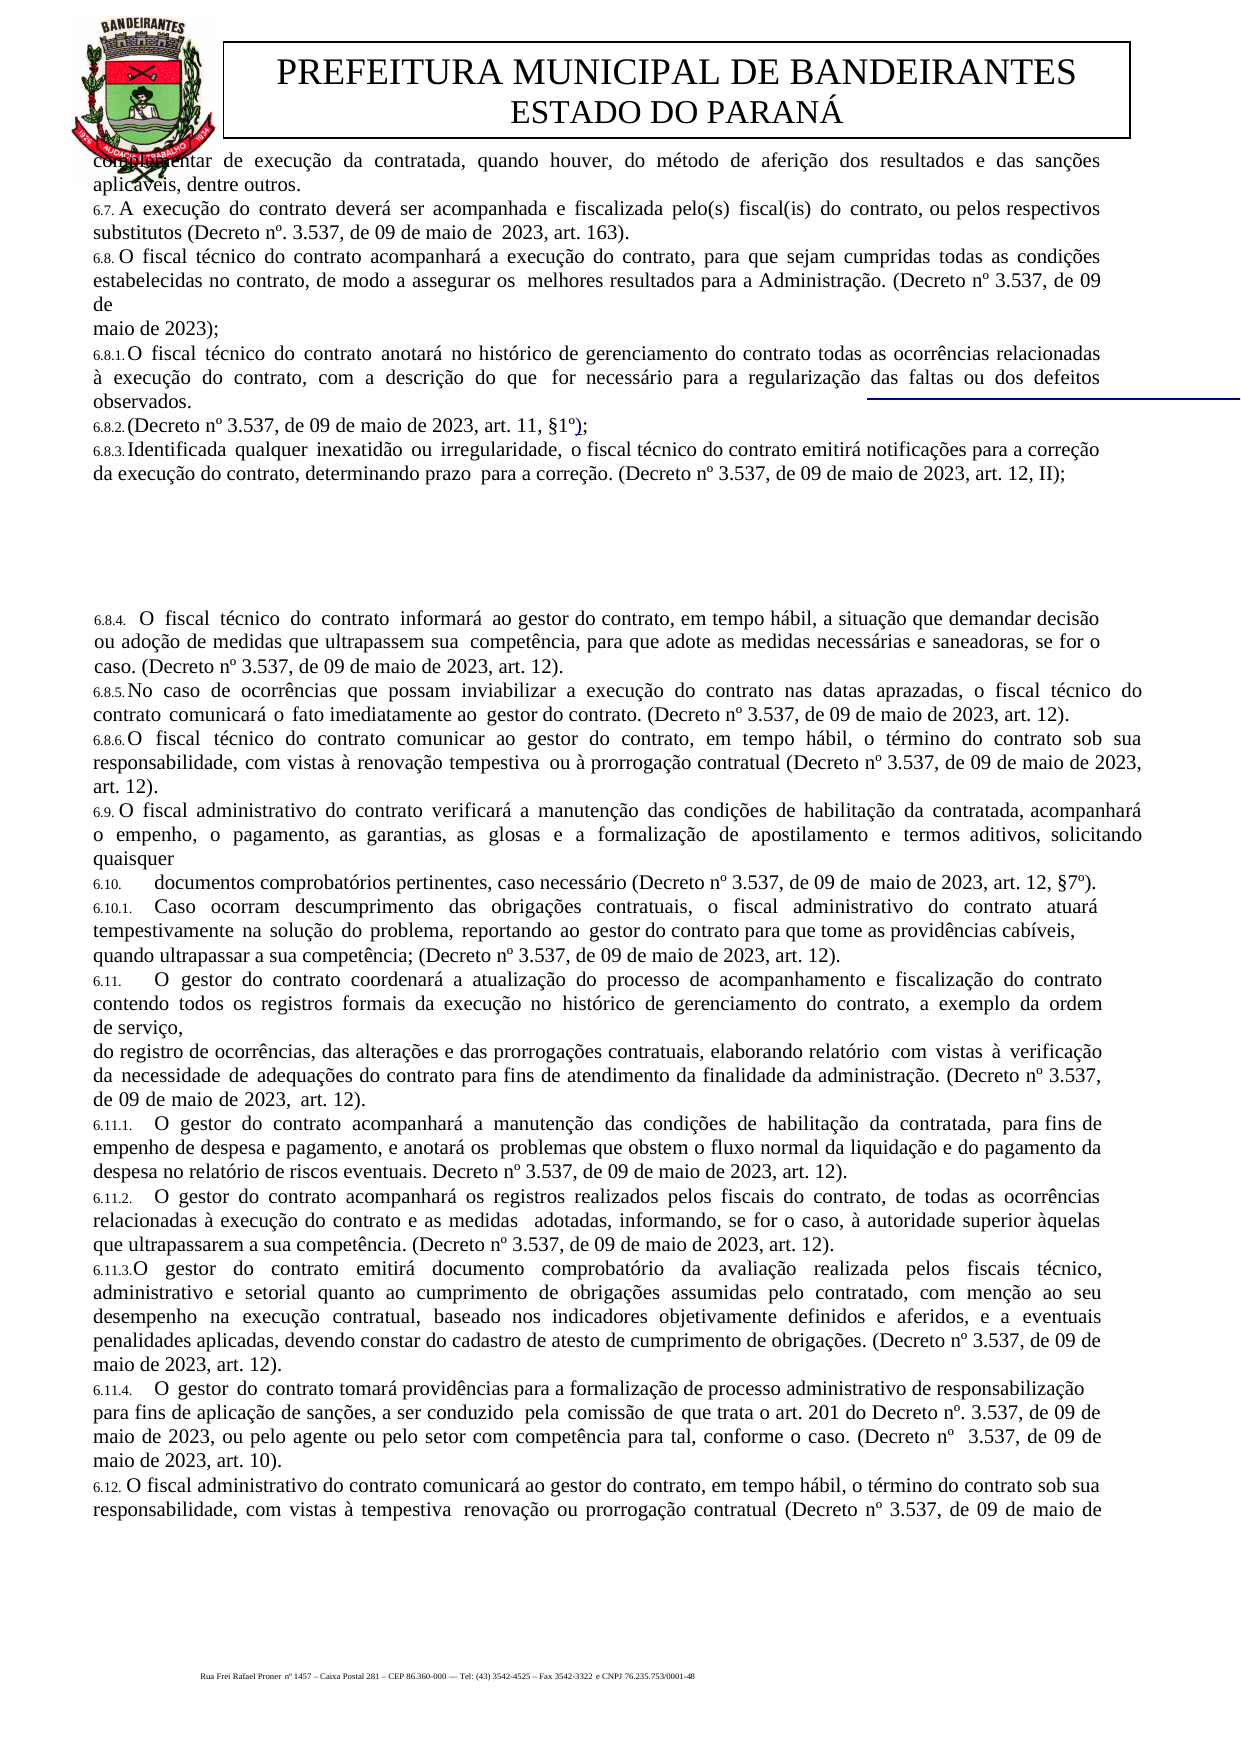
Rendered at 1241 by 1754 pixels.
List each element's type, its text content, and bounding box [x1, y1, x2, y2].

list Caso ocorram descumprimento das obrigações contratuais, o fiscal administrativo do contrato atuará tempestivamente na solução do problema, reportando ao gestor do contrato para que tome as providências cabíveis, [93, 894, 1098, 942]
list O gestor do contrato acompanhará a manutenção das condições de habilitação da contratada, para fins de empenho de despesa e pagamento, e anotará os problemas que obstem o fluxo normal da liquidação e do pagamento da despesa no relatório de riscos eventuais. Decreto nº 3.537, de 09 de maio de 2023, art. 12). [93, 1111, 1102, 1183]
list A execução do contrato deverá ser acompanhada e fiscalizada pelo(s) fiscal(is) do contrato, ou pelos respectivos substitutos (Decreto nº. 3.537, de 09 de maio de 2023, art. 163). [93, 196, 1101, 244]
list O gestor do contrato acompanhará os registros realizados pelos fiscais do contrato, de todas as ocorrências relacionadas à execução do contrato e as medidas adotadas, informando, se for o caso, à autoridade superior àquelas que ultrapassarem a sua competência. (Decreto nº 3.537, de 09 de maio de 2023, art. 12). [93, 1183, 1101, 1256]
list O fiscal administrativo do contrato verificará a manutenção das condições de habilitação da contratada, acompanhará o empenho, o pagamento, as garantias, as glosas e a formalização de apostilamento e termos aditivos, solicitando quaisquer [93, 798, 1142, 870]
picture [70, 16, 216, 185]
list (Decreto nº 3.537, de 09 de maio de 2023, art. 11, §1º); [93, 413, 1101, 437]
list para fins de aplicação de sanções, a ser conduzido pela comissão de que trata o art. 201 do Decreto nº. 3.537, de 09 de maio de 2023, ou pelo agente ou pelo setor com competência para tal, conforme o caso. (Decreto nº 3.537, de 09 de maio de 2023, art. 10). [93, 1400, 1102, 1472]
list O fiscal técnico do contrato acompanhará a execução do contrato, para que sejam cumpridas todas as condições estabelecidas no contrato, de modo a assegurar os melhores resultados para a Administração. (Decreto nº 3.537, de 09 de [93, 244, 1102, 316]
list No caso de ocorrências que possam inviabilizar a execução do contrato nas datas aprazadas, o fiscal técnico do contrato comunicará o fato imediatamente ao gestor do contrato. (Decreto nº 3.537, de 09 de maio de 2023, art. 12). [93, 678, 1142, 726]
list Identificada qualquer inexatidão ou irregularidade, o fiscal técnico do contrato emitirá notificações para a correção da execução do contrato, determinando prazo para a correção. (Decreto nº 3.537, de 09 de maio de 2023, art. 12, II); [93, 437, 1101, 485]
list documentos comprobatórios pertinentes, caso necessário (Decreto nº 3.537, de 09 de maio de 2023, art. 12, §7º). [93, 870, 1142, 894]
list O gestor do contrato emitirá documento comprobatório da avaliação realizada pelos fiscais técnico, administrativo e setorial quanto ao cumprimento de obrigações assumidas pelo contratado, com menção ao seu desempenho na execução contratual, baseado nos indicadores objetivamente definidos e aferidos, e a eventuais penalidades aplicadas, devendo constar do cadastro de atesto de cumprimento de obrigações. (Decreto nº 3.537, de 09 de maio de 2023, art. 12). [93, 1256, 1102, 1376]
list quando ultrapassar a sua competência; (Decreto nº 3.537, de 09 de maio de 2023, art. 12). [93, 943, 1102, 967]
list O fiscal técnico do contrato informará ao gestor do contrato, em tempo hábil, a situação que demandar decisão ou adoção de medidas que ultrapassem sua competência, para que adote as medidas necessárias e saneadoras, se for o caso. (Decreto nº 3.537, de 09 de maio de 2023, art. 12). [94, 605, 1102, 678]
list O gestor do contrato coordenará a atualização do processo de acompanhamento e fiscalização do contrato contendo todos os registros formais da execução no histórico de gerenciamento do contrato, a exemplo da ordem de serviço, [93, 967, 1102, 1039]
list O fiscal técnico do contrato comunicar ao gestor do contrato, em tempo hábil, o término do contrato sob sua responsabilidade, com vistas à renovação tempestiva ou à prorrogação contratual (Decreto nº 3.537, de 09 de maio de 2023, art. 12). [93, 726, 1142, 798]
list O gestor do contrato tomará providências para a formalização de processo administrativo de responsabilização [93, 1376, 1102, 1400]
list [93, 1473, 1102, 1521]
list maio de 2023); [93, 316, 1102, 340]
list do registro de ocorrências, das alterações e das prorrogações contratuais, elaborando relatório com vistas à verificação da necessidade de adequações do contrato para fins de atendimento da finalidade da administração. (Decreto nº 3.537, de 09 de maio de 2023, art. 12). [93, 1039, 1102, 1111]
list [93, 79, 1102, 196]
list O fiscal técnico do contrato anotará no histórico de gerenciamento do contrato todas as ocorrências relacionadas à execução do contrato, com a descrição do que for necessário para a regularização das faltas ou dos defeitos observados. [93, 341, 1101, 413]
